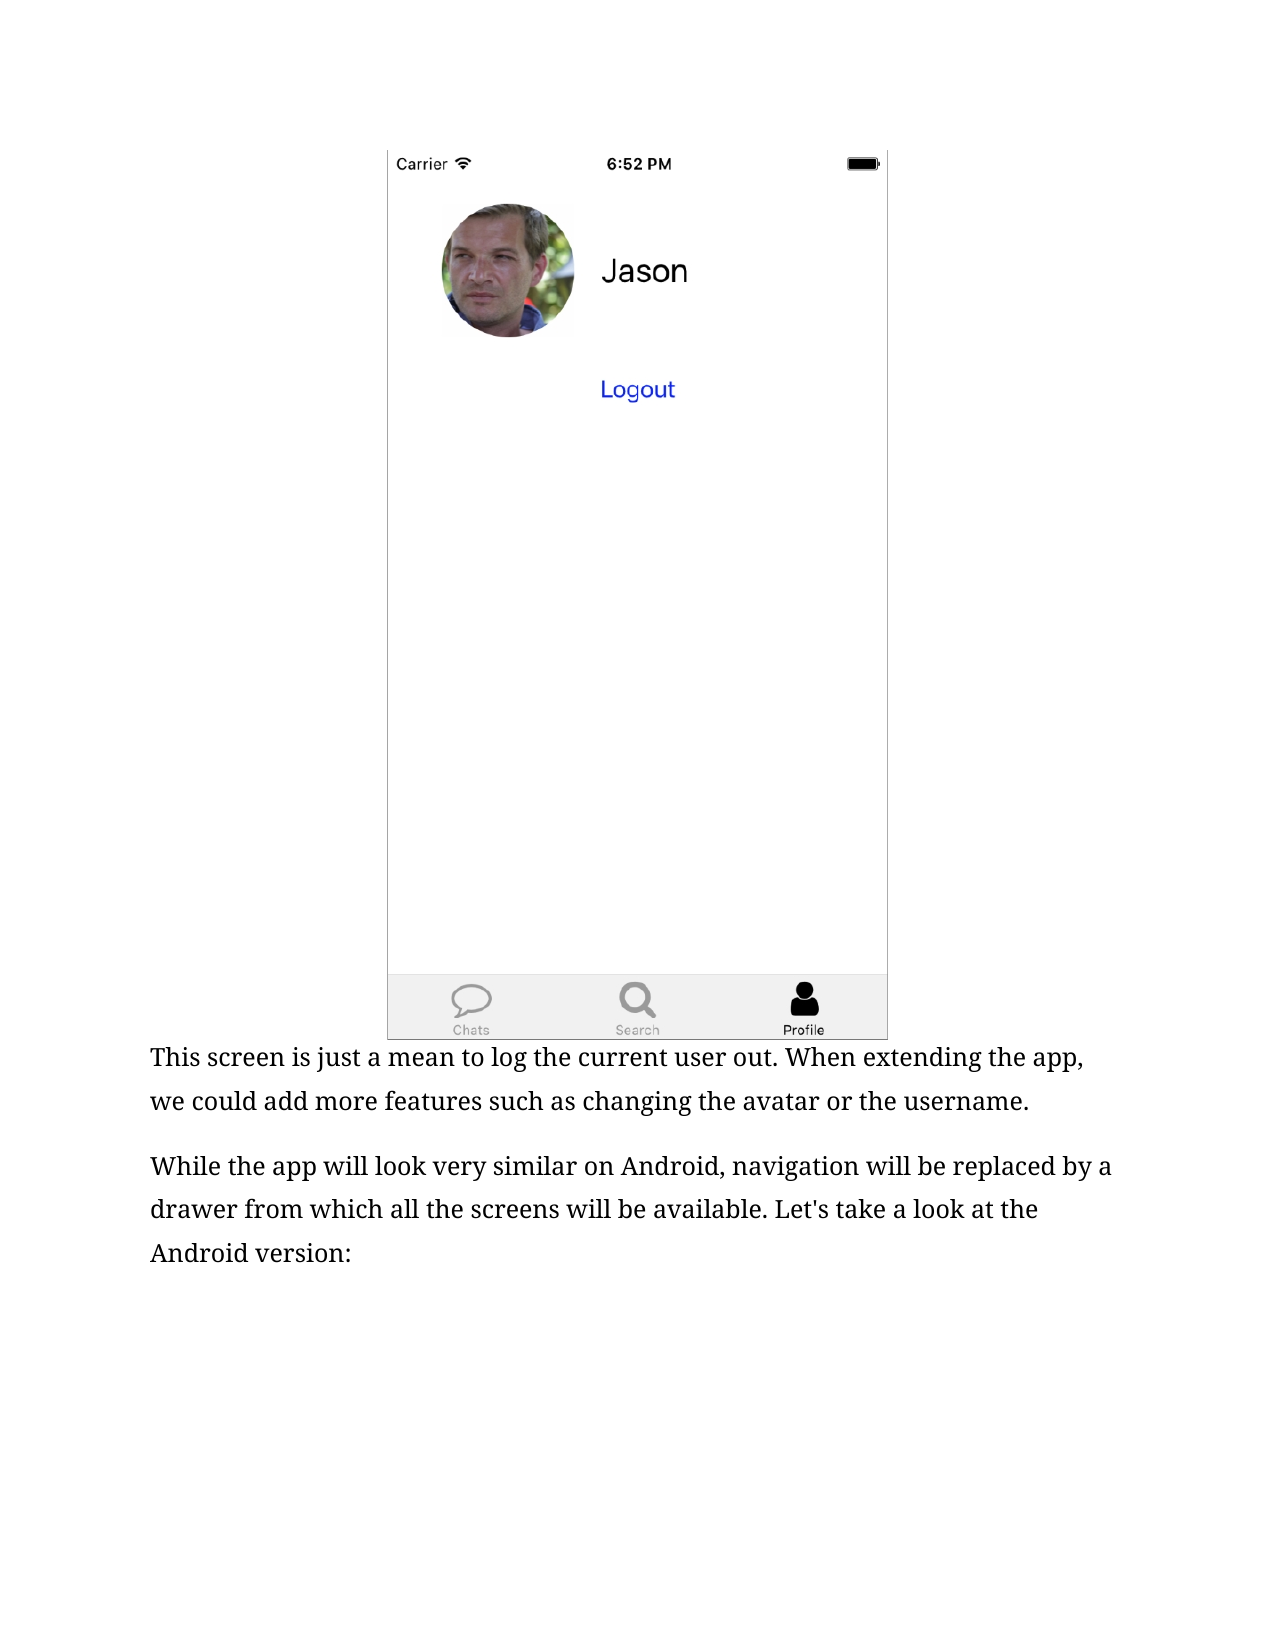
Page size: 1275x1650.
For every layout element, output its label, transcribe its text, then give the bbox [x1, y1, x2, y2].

picture [387, 150, 888, 1040]
text While the app will look very similar on Android, navigation will be replaced by a drawer from which all the screens will be available. Let's take a look at the Android version: [150, 1139, 1125, 1270]
text This screen is just a mean to log the current user out. When extending the app, we could add more features such as changing the avatar or the username. [150, 757, 1125, 1117]
